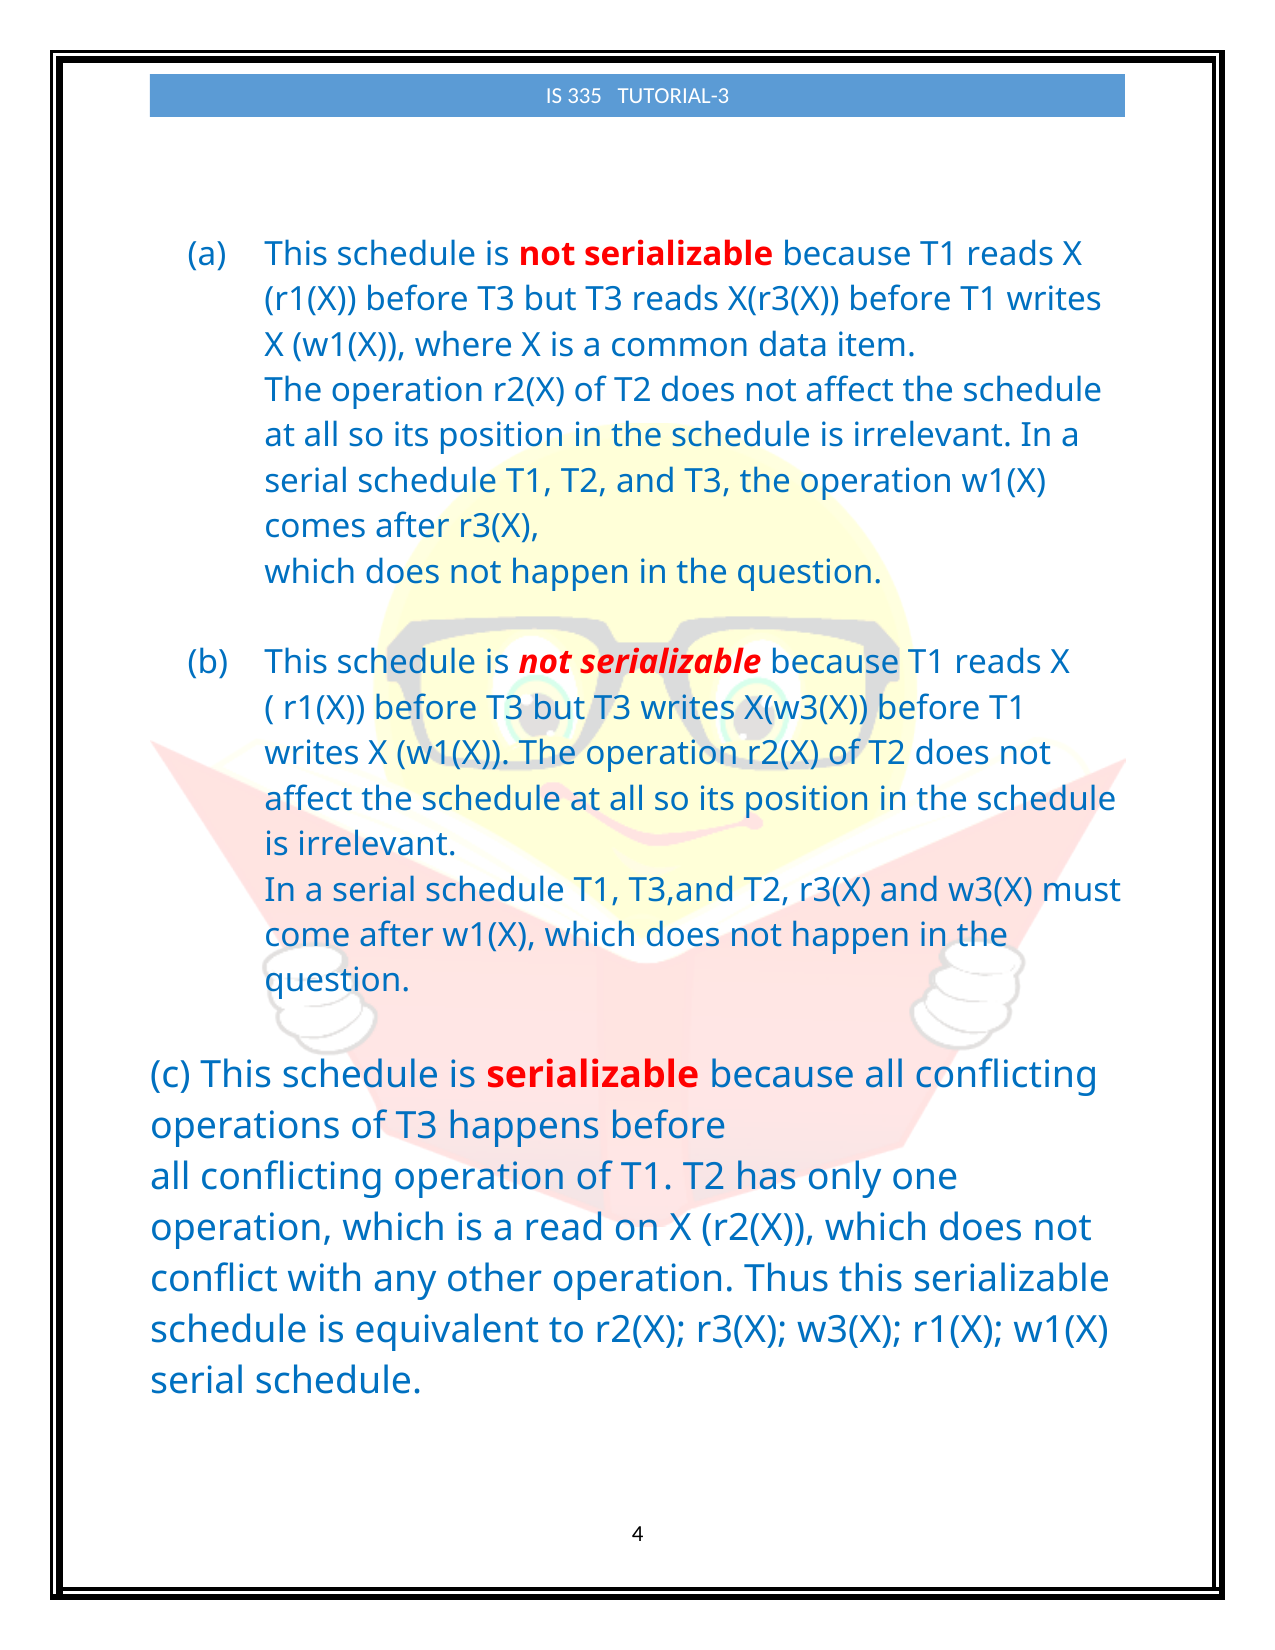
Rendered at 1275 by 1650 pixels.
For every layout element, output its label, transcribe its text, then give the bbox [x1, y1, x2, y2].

list In a serial schedule T1, T3,and T2, r3(X) and w3(X) must come after w1(X), which does not happen in the question. [264, 865, 1125, 1002]
list This schedule is not serializable because T1 reads X ( r1(X)) before T3 but T3 writes X(w3(X)) before T1 writes X (w1(X)). The operation r2(X) of T2 does not affect the schedule at all so its position in the schedule is irrelevant. [187, 638, 1125, 865]
text (c) This schedule is serializable because all conflicting operations of T3 happens before [150, 1047, 1125, 1149]
text all conflicting operation of T1. T2 has only one operation, which is a read on X (r2(X)), which does not conflict with any other operation. Thus this serializable schedule is equivalent to r2(X); r3(X); w3(X); r1(X); w1(X) serial schedule. [150, 1149, 1125, 1404]
list This schedule is not serializable because T1 reads X (r1(X)) before T3 but T3 reads X(r3(X)) before T1 writes X (w1(X)), where X is a common data item. [187, 229, 1125, 366]
text which does not happen in the question. [189, 547, 1125, 593]
list The operation r2(X) of T2 does not affect the schedule at all so its position in the schedule is irrelevant. In a serial schedule T1, T2, and T3, the operation w1(X) comes after r3(X), [264, 366, 1125, 547]
